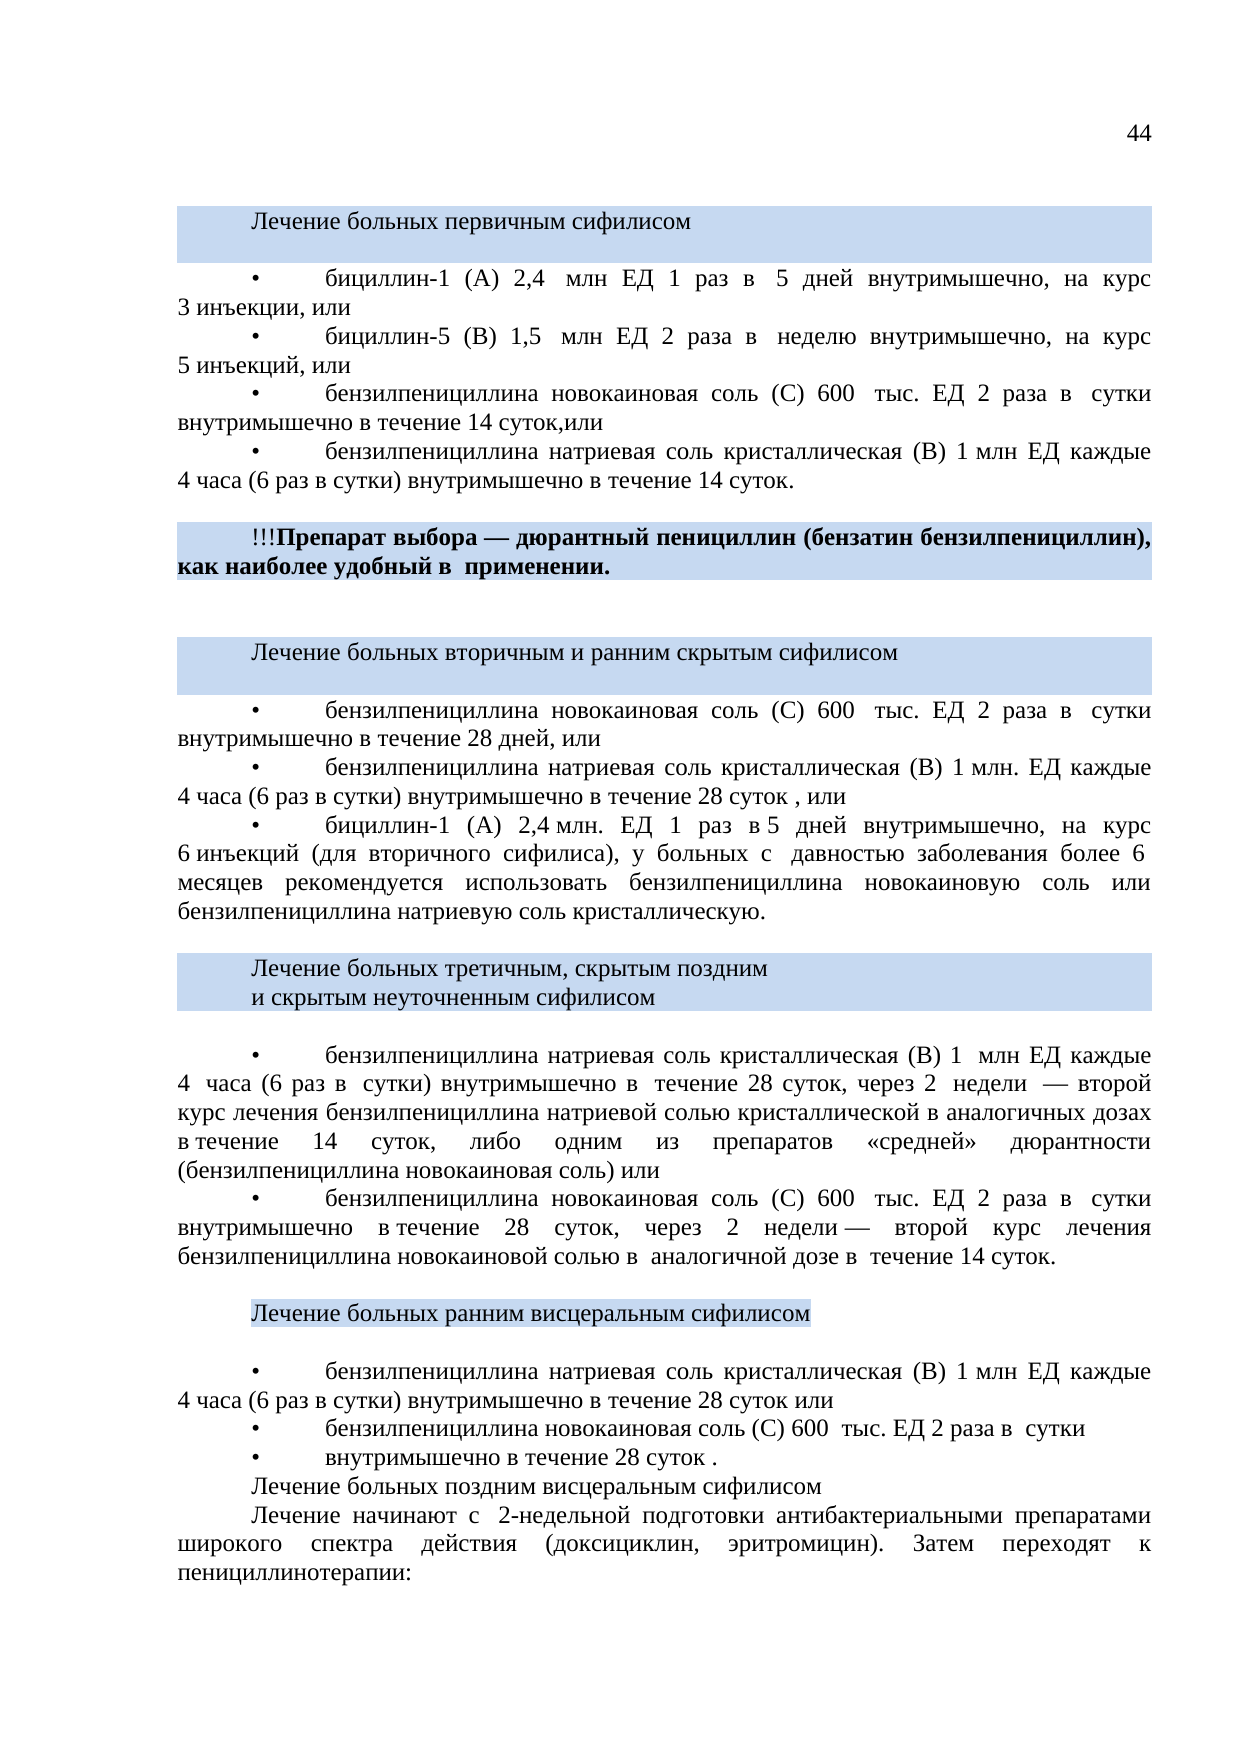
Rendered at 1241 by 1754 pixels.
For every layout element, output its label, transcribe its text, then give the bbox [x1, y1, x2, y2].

text !!!Препарат выбора — дюрантный пенициллин (бензатин бензилпенициллин), как наиболее удобный в применении. [177, 522, 1152, 580]
list внутримышечно в течение 28 суток . [177, 1442, 1152, 1471]
text Лечение больных поздним висцеральным сифилисом [177, 1471, 1152, 1500]
list бициллин-1 (А) 2,4 млн. ЕД 1 раз в 5 дней внутримышечно, на курс 6 инъекций (для вторичного сифилиса), у больных с давностью заболевания более 6 месяцев рекомендуется использовать бензилпенициллина новокаиновую соль или бензилпенициллина натриевую соль кристаллическую. [177, 810, 1152, 925]
list бензилпенициллина новокаиновая соль (С) 600 тыс. ЕД 2 раза в сутки [177, 1413, 1152, 1442]
list бензилпенициллина натриевая соль кристаллическая (В) 1 млн. ЕД каждые 4 часа (6 раз в сутки) внутримышечно в течение 28 суток , или [177, 752, 1152, 810]
text Лечение больных первичным сифилисом [177, 206, 1152, 235]
list бициллин-1 (А) 2,4 млн ЕД 1 раз в 5 дней внутримышечно, на курс 3 инъекции, или [177, 263, 1152, 321]
list бициллин-5 (В) 1,5 млн ЕД 2 раза в неделю внутримышечно, на курс 5 инъекций, или [177, 321, 1152, 378]
list бензилпенициллина натриевая соль кристаллическая (В) 1 млн ЕД каждые 4 часа (6 раз в сутки) внутримышечно в течение 14 суток. [177, 436, 1152, 493]
text Лечение больных ранним висцеральным сифилисом [177, 1298, 1152, 1327]
text Лечение начинают с 2-недельной подготовки антибактериальными препаратами широкого спектра действия (доксициклин, эритромицин). Затем переходят к пенициллинотерапии: [177, 1500, 1152, 1586]
list бензилпенициллина новокаиновая соль (С) 600 тыс. ЕД 2 раза в сутки внутримышечно в течение 28 суток, через 2 недели — второй курс лечения бензилпенициллина новокаиновой солью в аналогичной дозе в течение 14 суток. [177, 1183, 1152, 1270]
list бензилпенициллина новокаиновая соль (С) 600 тыс. ЕД 2 раза в сутки внутримышечно в течение 14 суток,или [177, 378, 1152, 436]
text Лечение больных третичным, скрытым поздним [177, 953, 1152, 982]
list бензилпенициллина натриевая соль кристаллическая (В) 1 млн ЕД каждые 4 часа (6 раз в сутки) внутримышечно в течение 28 суток, через 2 недели — второй курс лечения бензилпенициллина натриевой солью кристаллической в аналогичных дозах в течение 14 суток, либо одним из препаратов «средней» дюрантности (бензилпенициллина новокаиновая соль) или [177, 1040, 1152, 1183]
list бензилпенициллина новокаиновая соль (С) 600 тыс. ЕД 2 раза в сутки внутримышечно в течение 28 дней, или [177, 695, 1152, 752]
text Лечение больных вторичным и ранним скрытым сифилисом [177, 637, 1152, 666]
list бензилпенициллина натриевая соль кристаллическая (В) 1 млн ЕД каждые 4 часа (6 раз в сутки) внутримышечно в течение 28 суток или [177, 1356, 1152, 1413]
text и скрытым неуточненным сифилисом [177, 982, 1152, 1011]
